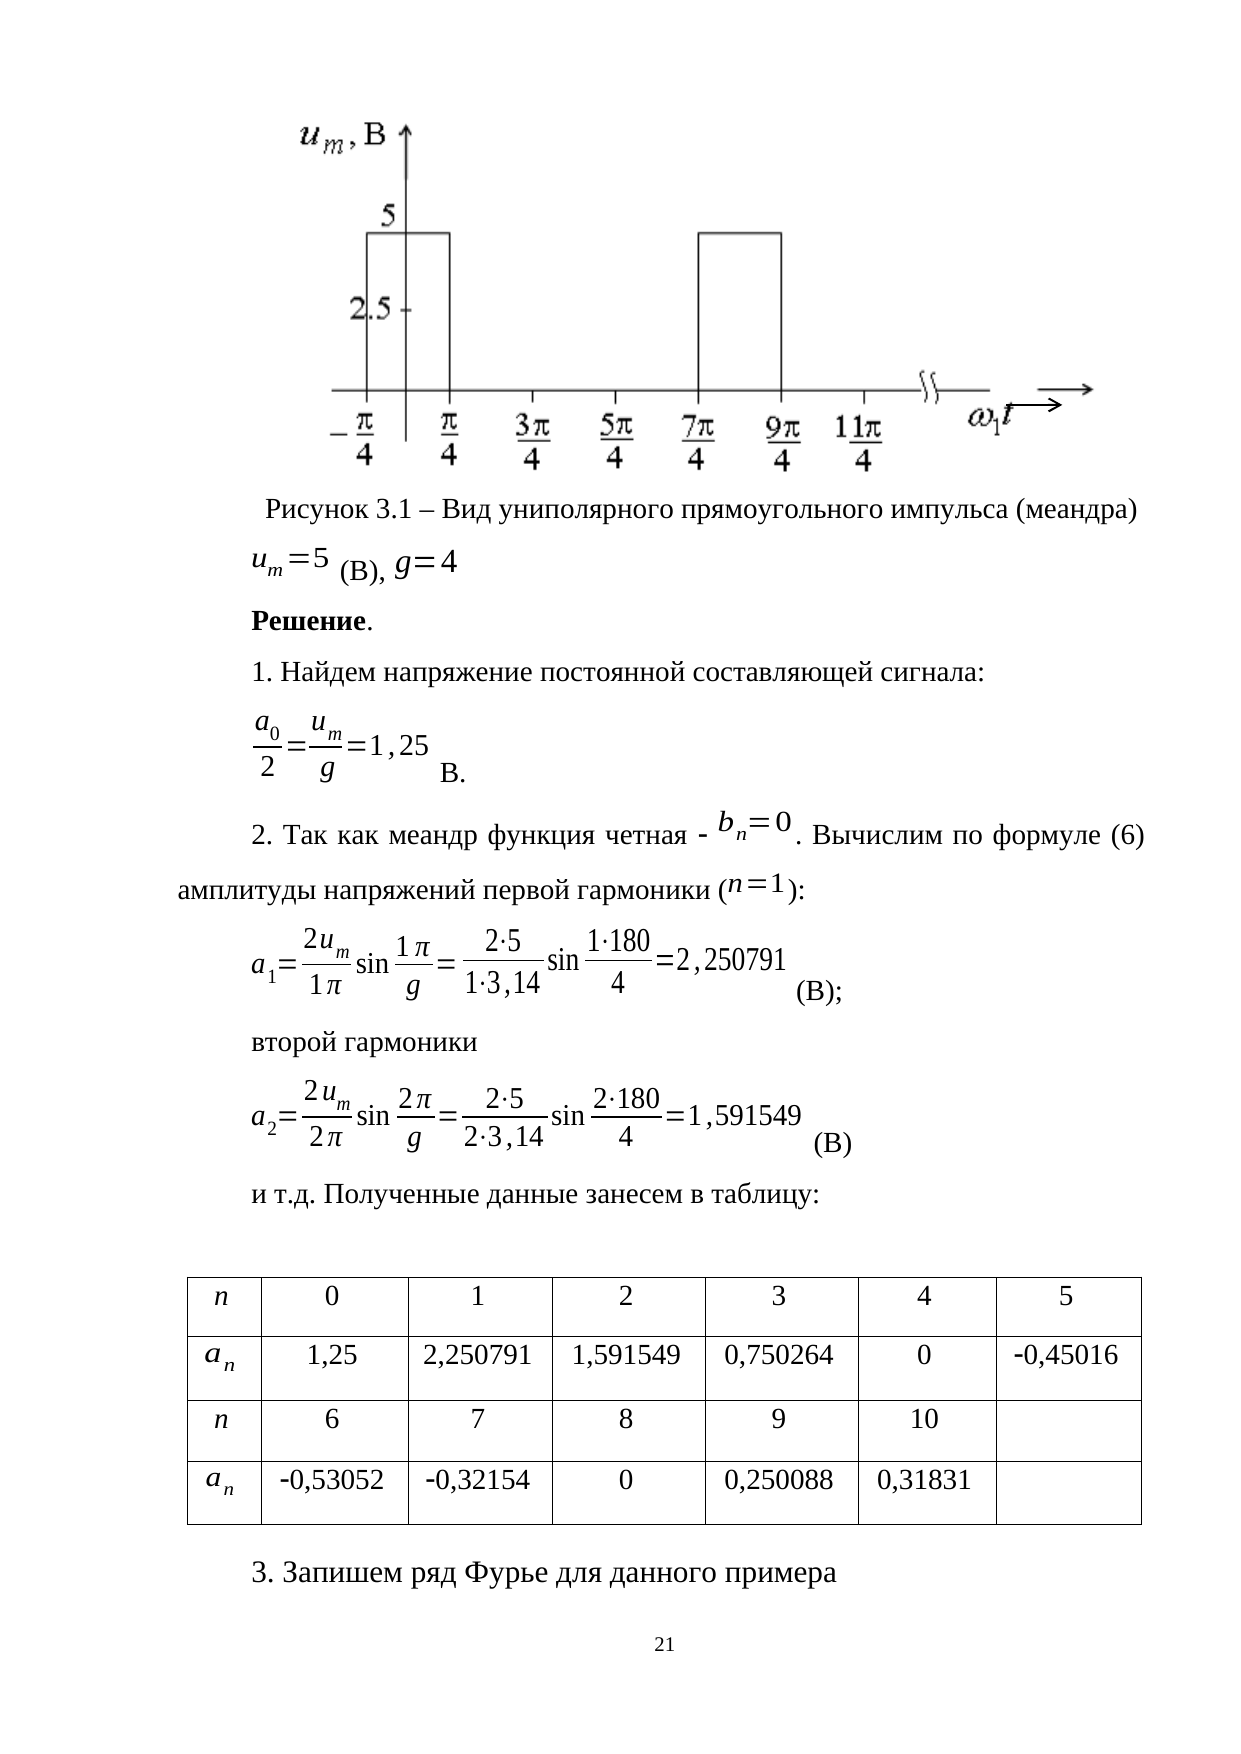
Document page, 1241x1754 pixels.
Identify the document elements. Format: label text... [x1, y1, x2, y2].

table_cell 9 [706, 1401, 858, 1461]
table_cell 0,250088 [706, 1462, 858, 1524]
table_header 5 [997, 1278, 1141, 1336]
table_header 4 [859, 1278, 996, 1336]
table_header 0 [262, 1278, 408, 1336]
table_cell n [188, 1401, 261, 1461]
table_header 1 [409, 1278, 552, 1336]
table_cell 6 [262, 1401, 408, 1461]
table_cell 0,31831 [859, 1462, 996, 1524]
table_header n [188, 1278, 261, 1336]
table_cell [997, 1462, 1141, 1524]
table_cell 2,250791 [409, 1337, 552, 1400]
text 1. Найдем напряжение постоянной составляющей сигнала: [177, 654, 1152, 687]
text (В), [177, 542, 1152, 587]
text 3. Запишем ряд Фурье для данного примера [177, 1554, 1145, 1590]
table_cell 0,32154 [409, 1462, 552, 1524]
picture [285, 118, 1117, 478]
table_cell 7 [409, 1401, 552, 1461]
text второй гармоники [177, 1024, 1145, 1057]
table_cell 0 [553, 1462, 705, 1524]
table_cell [188, 1337, 261, 1400]
table_cell 0 [859, 1337, 996, 1400]
table_header 3 [706, 1278, 858, 1336]
table_cell [188, 1462, 261, 1524]
table_cell 8 [553, 1401, 705, 1461]
text (В) [177, 1074, 1145, 1159]
table_cell [997, 1401, 1141, 1461]
table_cell 1,591549 [553, 1337, 705, 1400]
text В. [177, 704, 1145, 789]
table_cell 0,53052 [262, 1462, 408, 1524]
text Решение. [177, 603, 1152, 637]
table_cell 1,25 [262, 1337, 408, 1400]
table_cell 10 [859, 1401, 996, 1461]
text Рисунок 3.1 – Вид униполярного прямоугольного импульса (меандра) [177, 491, 1152, 525]
table_cell 0,45016 [997, 1337, 1141, 1400]
table_header 2 [553, 1278, 705, 1336]
text (В); [177, 922, 1145, 1007]
text и т.д. Полученные данные занесем в таблицу: [177, 1176, 1145, 1209]
table_cell 0,750264 [706, 1337, 858, 1400]
text 2. Так как меандр функция четная . Вычислим по формуле (6) амплитуды напряжений первой гармоники (): [177, 806, 1145, 905]
